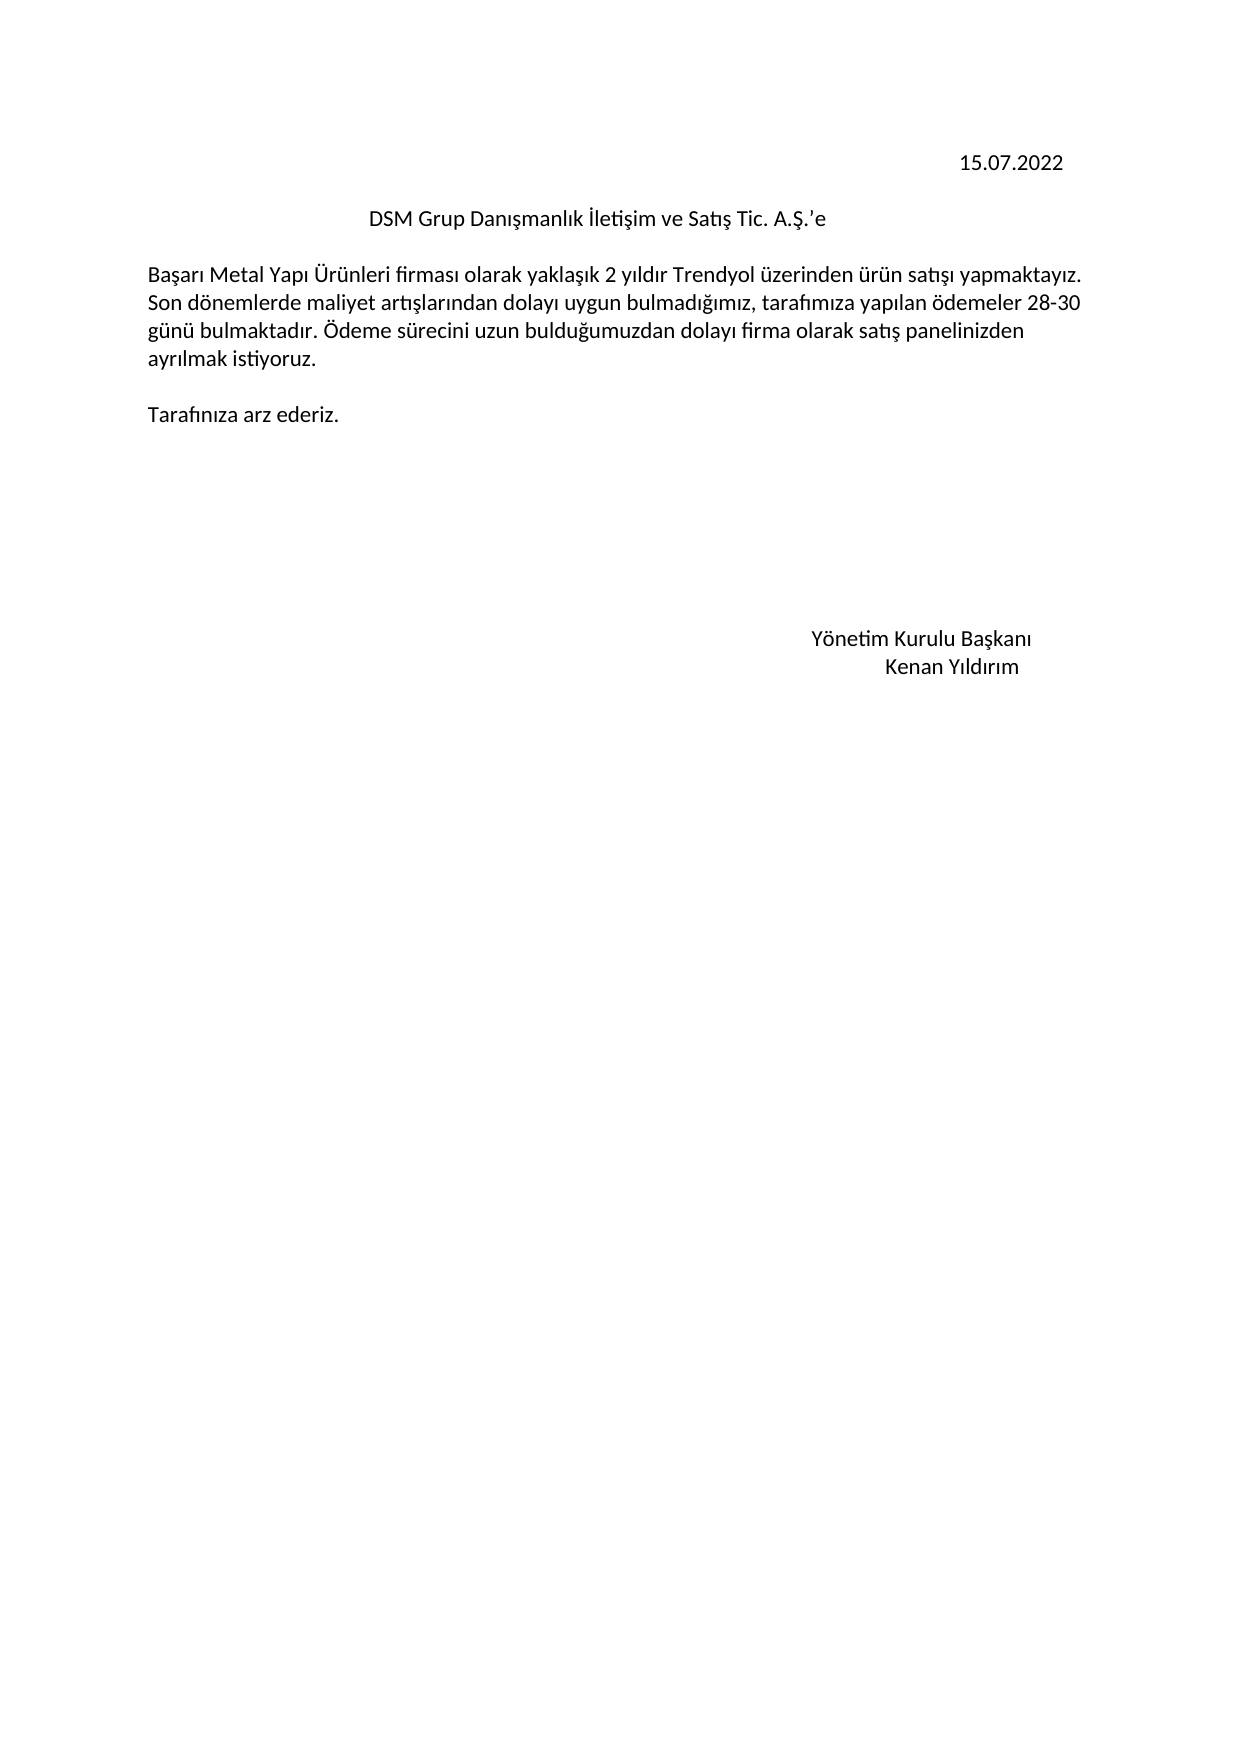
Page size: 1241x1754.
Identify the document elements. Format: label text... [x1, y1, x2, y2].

text Başarı Metal Yapı Ürünleri firması olarak yaklaşık 2 yıldır Trendyol üzerinden ürün satışı yapmaktayız. Son dönemlerde maliyet artışlarından dolayı uygun bulmadığımız, tarafımıza yapılan ödemeler 28-30 günü bulmaktadır. Ödeme sürecini uzun bulduğumuzdan dolayı firma olarak satış panelinizden ayrılmak istiyoruz. [148, 260, 1093, 372]
text Tarafınıza arz ederiz. [148, 400, 1093, 428]
text DSM Grup Danışmanlık İletişim ve Satış Tic. A.Ş.’e [369, 204, 1093, 232]
text Yönetim Kurulu Başkanı [811, 624, 1093, 652]
text Kenan Yıldırım [885, 652, 1093, 680]
text 15.07.2022 [959, 148, 1093, 176]
